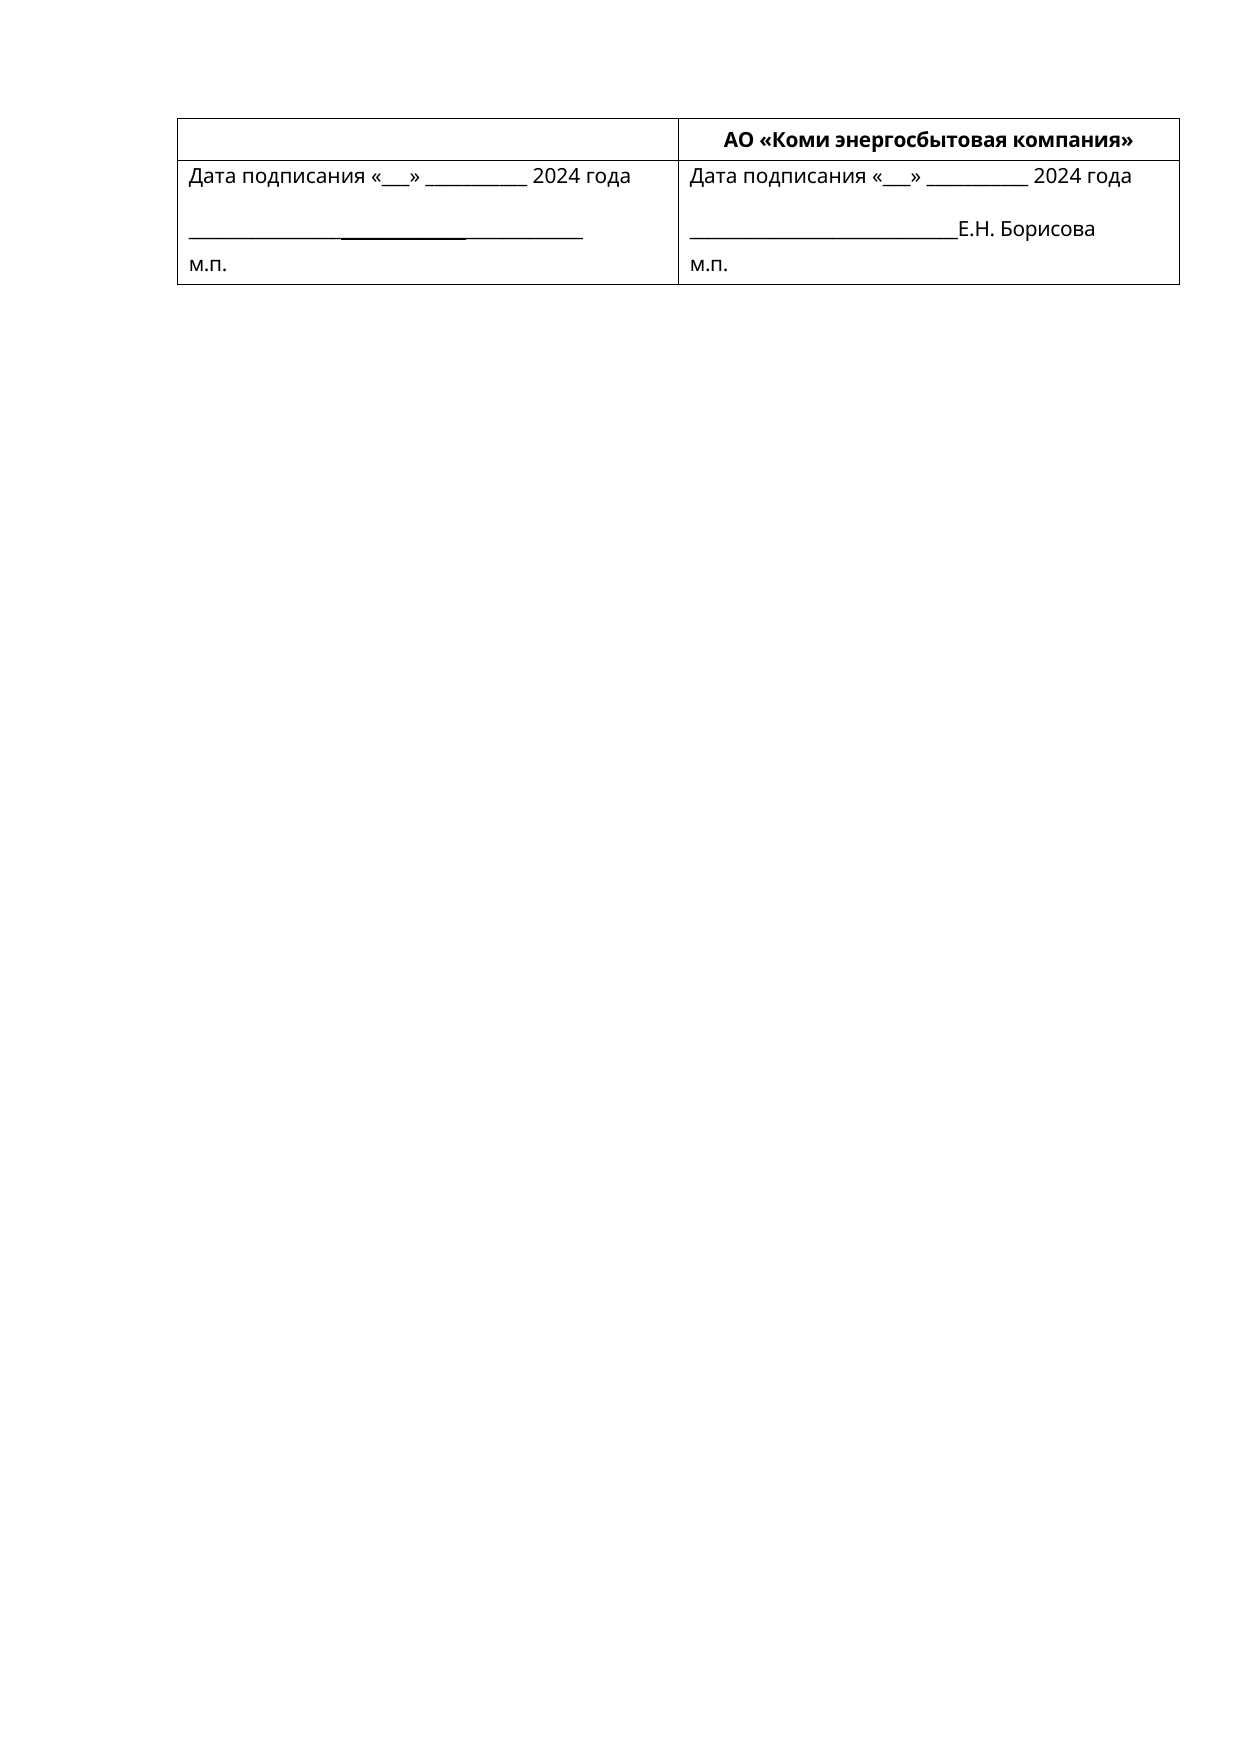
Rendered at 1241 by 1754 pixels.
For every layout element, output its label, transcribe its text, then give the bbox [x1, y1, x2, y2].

table_cell [178, 119, 678, 160]
table_cell Дата подписания «___» ___________ 2024 года ____________________________________________ м.п. [178, 161, 678, 284]
table_cell АО «Коми энергосбытовая компания» [679, 119, 1179, 160]
table_cell Дата подписания «___» ___________ 2024 года ______________________________Е.Н. Борисова м.п. [679, 161, 1179, 284]
